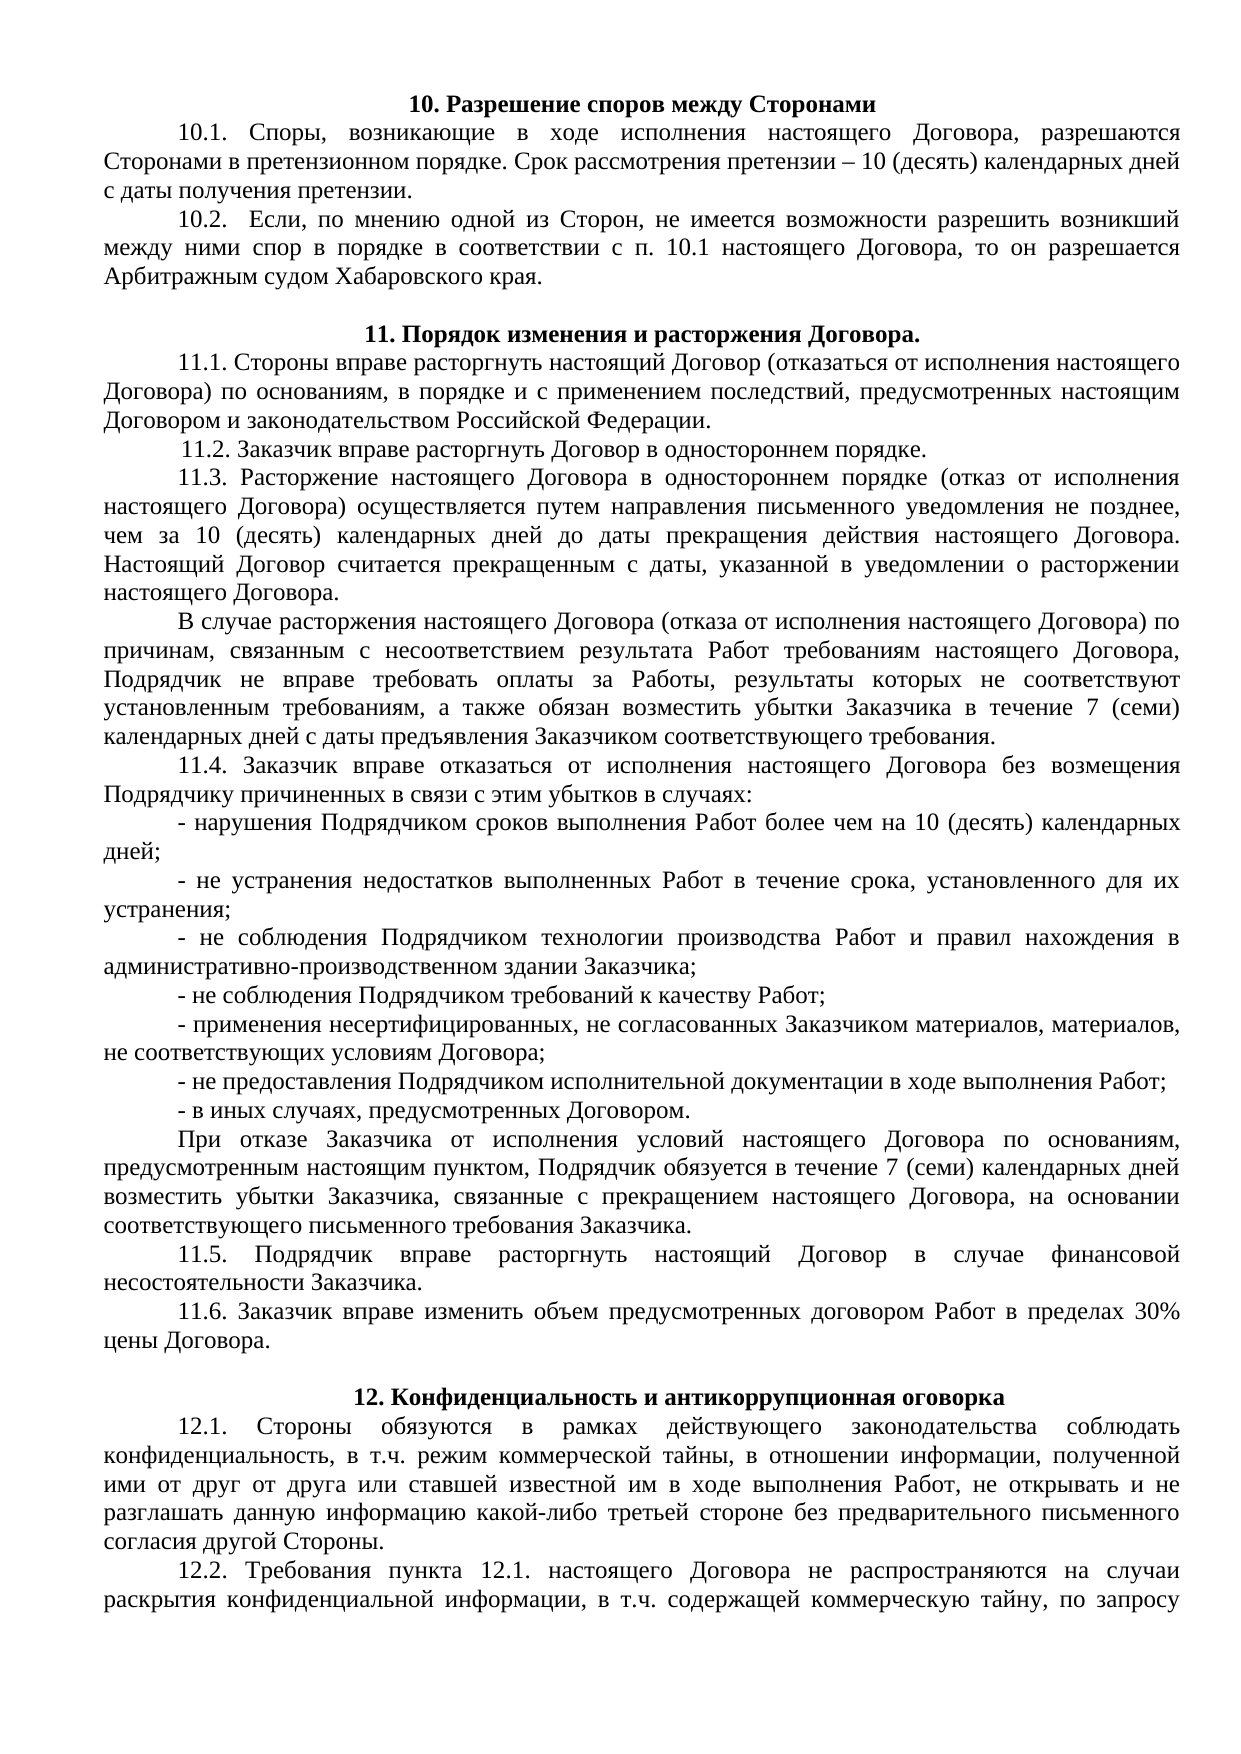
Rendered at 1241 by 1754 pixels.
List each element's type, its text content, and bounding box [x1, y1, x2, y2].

text - применения несертифицированных, не согласованных Заказчиком материалов, материалов, не соответствующих условиям Договора; [103, 1009, 1181, 1066]
text - не устранения недостатков выполненных Работ в течение срока, установленного для их устранения; [103, 865, 1181, 922]
text - не предоставления Подрядчиком исполнительной документации в ходе выполнения Работ; [103, 1066, 1181, 1095]
text 11.1. Стороны вправе расторгнуть настоящий Договор (отказаться от исполнения настоящего Договора) по основаниям, в порядке и с применением последствий, предусмотренных настоящим Договором и законодательством Российской Федерации. [103, 347, 1181, 434]
text 11. Порядок изменения и расторжения Договора. [103, 319, 1181, 347]
text 10.1. Споры, возникающие в ходе исполнения настоящего Договора, разрешаются Сторонами в претензионном порядке. Срок рассмотрения претензии – 10 (десять) календарных дней с даты получения претензии. [103, 117, 1181, 204]
text 12.1. Стороны обязуются в рамках действующего законодательства соблюдать конфиденциальность, в т.ч. режим коммерческой тайны, в отношении информации, полученной ими от друг от друга или ставшей известной им в ходе выполнения Работ, не открывать и не разглашать данную информацию какой-либо третьей стороне без предварительного письменного согласия другой Стороны. [103, 1411, 1181, 1555]
text 11.4. Заказчик вправе отказаться от исполнения настоящего Договора без возмещения Подрядчику причиненных в связи с этим убытков в случаях: [103, 750, 1181, 807]
text - нарушения Подрядчиком сроков выполнения Работ более чем на 10 (десять) календарных дней; [103, 807, 1181, 865]
text - не соблюдения Подрядчиком технологии производства Работ и правил нахождения в административно-производственном здании Заказчика; [103, 922, 1181, 980]
text - в иных случаях, предусмотренных Договором. [103, 1095, 1181, 1124]
text - не соблюдения Подрядчиком требований к качеству Работ; [103, 980, 1181, 1009]
text 11.3. Расторжение настоящего Договора в одностороннем порядке (отказ от исполнения настоящего Договора) осуществляется путем направления письменного уведомления не позднее, чем за 10 (десять) календарных дней до даты прекращения действия настоящего Договора. Настоящий Договор считается прекращенным с даты, указанной в уведомлении о расторжении настоящего Договора. [103, 462, 1181, 606]
text 11.2. Заказчик вправе расторгнуть Договор в одностороннем порядке. [103, 434, 1181, 462]
text 11.6. Заказчик вправе изменить объем предусмотренных договором Работ в пределах 30% цены Договора. [103, 1296, 1181, 1354]
text 10. Разрешение споров между Сторонами [103, 89, 1181, 117]
text При отказе Заказчика от исполнения условий настоящего Договора по основаниям, предусмотренным настоящим пунктом, Подрядчик обязуется в течение 7 (семи) календарных дней возместить убытки Заказчика, связанные с прекращением настоящего Договора, на основании соответствующего письменного требования Заказчика. [103, 1124, 1181, 1239]
text 11.5. Подрядчик вправе расторгнуть настоящий Договор в случае финансовой несостоятельности Заказчика. [103, 1239, 1181, 1296]
text 12. Конфиденциальность и антикоррупционная оговорка [103, 1382, 1181, 1411]
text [103, 1555, 1181, 1612]
text 10.2. Если, по мнению одной из Сторон, не имеется возможности разрешить возникший между ними спор в порядке в соответствии с п. 10.1 настоящего Договора, то он разрешается Арбитражным судом Хабаровского края. [103, 204, 1181, 290]
text В случае расторжения настоящего Договора (отказа от исполнения настоящего Договора) по причинам, связанным с несоответствием результата Работ требованиям настоящего Договора, Подрядчик не вправе требовать оплаты за Работы, результаты которых не соответствуют установленным требованиям, а также обязан возместить убытки Заказчика в течение 7 (семи) календарных дней с даты предъявления Заказчиком соответствующего требования. [103, 606, 1181, 750]
